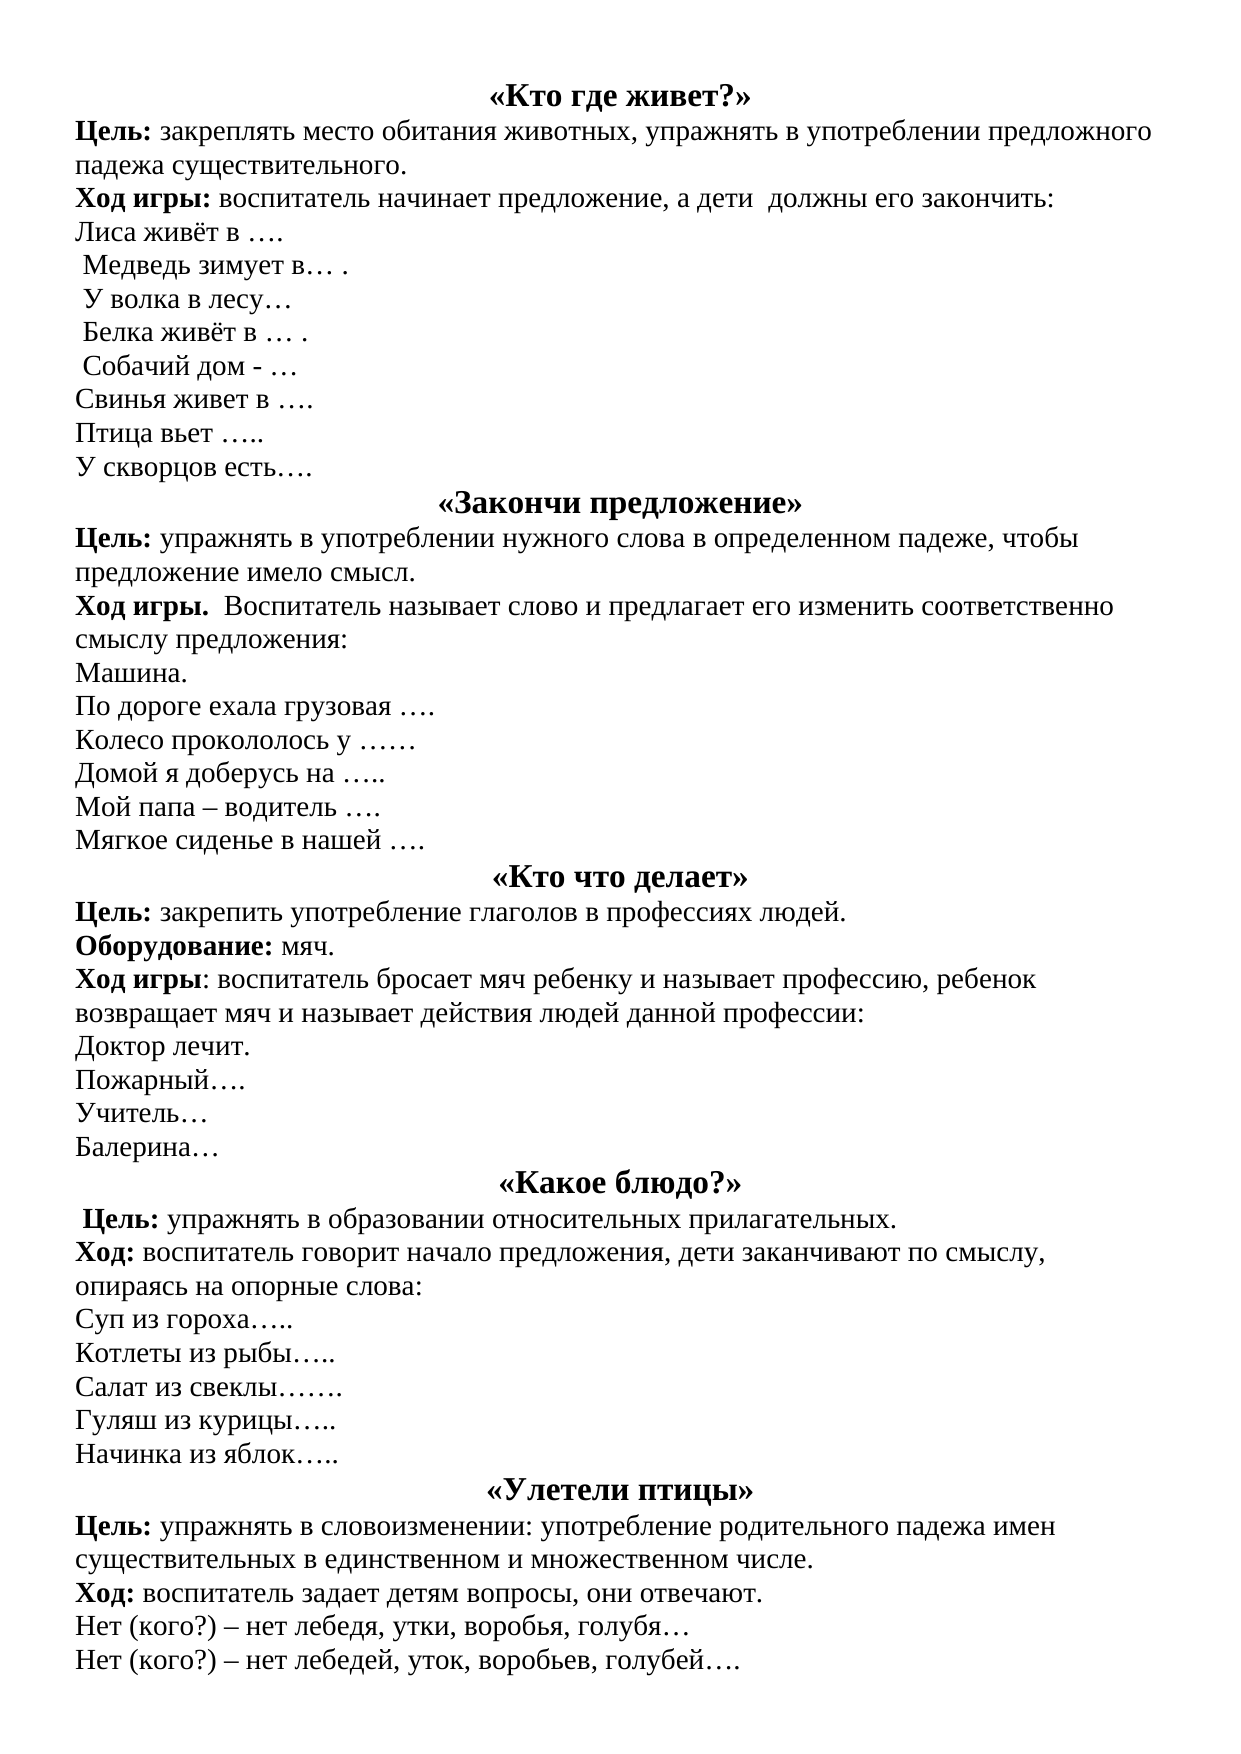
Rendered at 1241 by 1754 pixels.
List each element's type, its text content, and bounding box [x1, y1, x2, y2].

text Свинья живет в …. [75, 382, 1165, 415]
text Нет (кого?) – нет лебедей, уток, воробьев, голубей…. [75, 1642, 1165, 1675]
text «Кто что делает» [75, 856, 1165, 894]
text «Улетели птицы» [75, 1469, 1165, 1508]
text У скворцов есть…. [75, 449, 1165, 482]
text Мягкое сиденье в нашей …. [75, 822, 1165, 856]
text Начинка из яблок….. [75, 1436, 1165, 1469]
text Цель: упражнять в употреблении нужного слова в определенном падеже, чтобы предложение имело смысл. [75, 521, 1165, 588]
text Ход игры: воспитатель начинает предложение, а дети должны его закончить: [75, 180, 1165, 214]
text Пожарный…. [75, 1062, 1165, 1096]
text Цель: закрепить употребление глаголов в профессиях людей. [75, 894, 1165, 928]
text Ход: воспитатель задает детям вопросы, они отвечают. [75, 1575, 1165, 1608]
text Гуляш из курицы….. [75, 1402, 1165, 1436]
text Мой папа – водитель …. [75, 789, 1165, 822]
text Колесо прокололось у …… [75, 722, 1165, 755]
text Птица вьет ….. [75, 415, 1165, 449]
text Балерина… [75, 1129, 1165, 1163]
text Цель: закреплять место обитания животных, упражнять в употреблении предложного падежа существительного. [75, 113, 1165, 180]
text «Какое блюдо?» [75, 1163, 1165, 1201]
text Домой я доберусь на ….. [75, 755, 1165, 789]
text Медведь зимует в… . [75, 247, 1165, 281]
text Оборудование: мяч. [75, 928, 1165, 961]
text Нет (кого?) – нет лебедя, утки, воробья, голубя… [75, 1608, 1165, 1642]
text Машина. [75, 655, 1165, 688]
text «Закончи предложение» [75, 482, 1165, 521]
text Цель: упражнять в образовании относительных прилагательных. [75, 1201, 1165, 1234]
text Лиса живёт в …. [75, 214, 1165, 247]
text Ход: воспитатель говорит начало предложения, дети заканчивают по смыслу, опираясь на опорные слова: [75, 1234, 1165, 1302]
text У волка в лесу… [75, 281, 1165, 314]
text Цель: упражнять в словоизменении: употребление родительного падежа имен существительных в единственном и множественном числе. [75, 1508, 1165, 1575]
text По дороге ехала грузовая …. [75, 688, 1165, 722]
text Собачий дом - … [75, 348, 1165, 382]
text Белка живёт в … . [75, 314, 1165, 348]
text Салат из свеклы……. [75, 1369, 1165, 1402]
text Доктор лечит. [75, 1028, 1165, 1062]
text Котлеты из рыбы….. [75, 1335, 1165, 1369]
text Учитель… [75, 1096, 1165, 1129]
text Суп из гороха….. [75, 1302, 1165, 1335]
text Ход игры. Воспитатель называет слово и предлагает его изменить соответственно смыслу предложения: [75, 588, 1165, 655]
text «Кто где живет?» [75, 75, 1165, 113]
text Ход игры: воспитатель бросает мяч ребенку и называет профессию, ребенок возвращает мяч и называет действия людей данной профессии: [75, 961, 1165, 1028]
